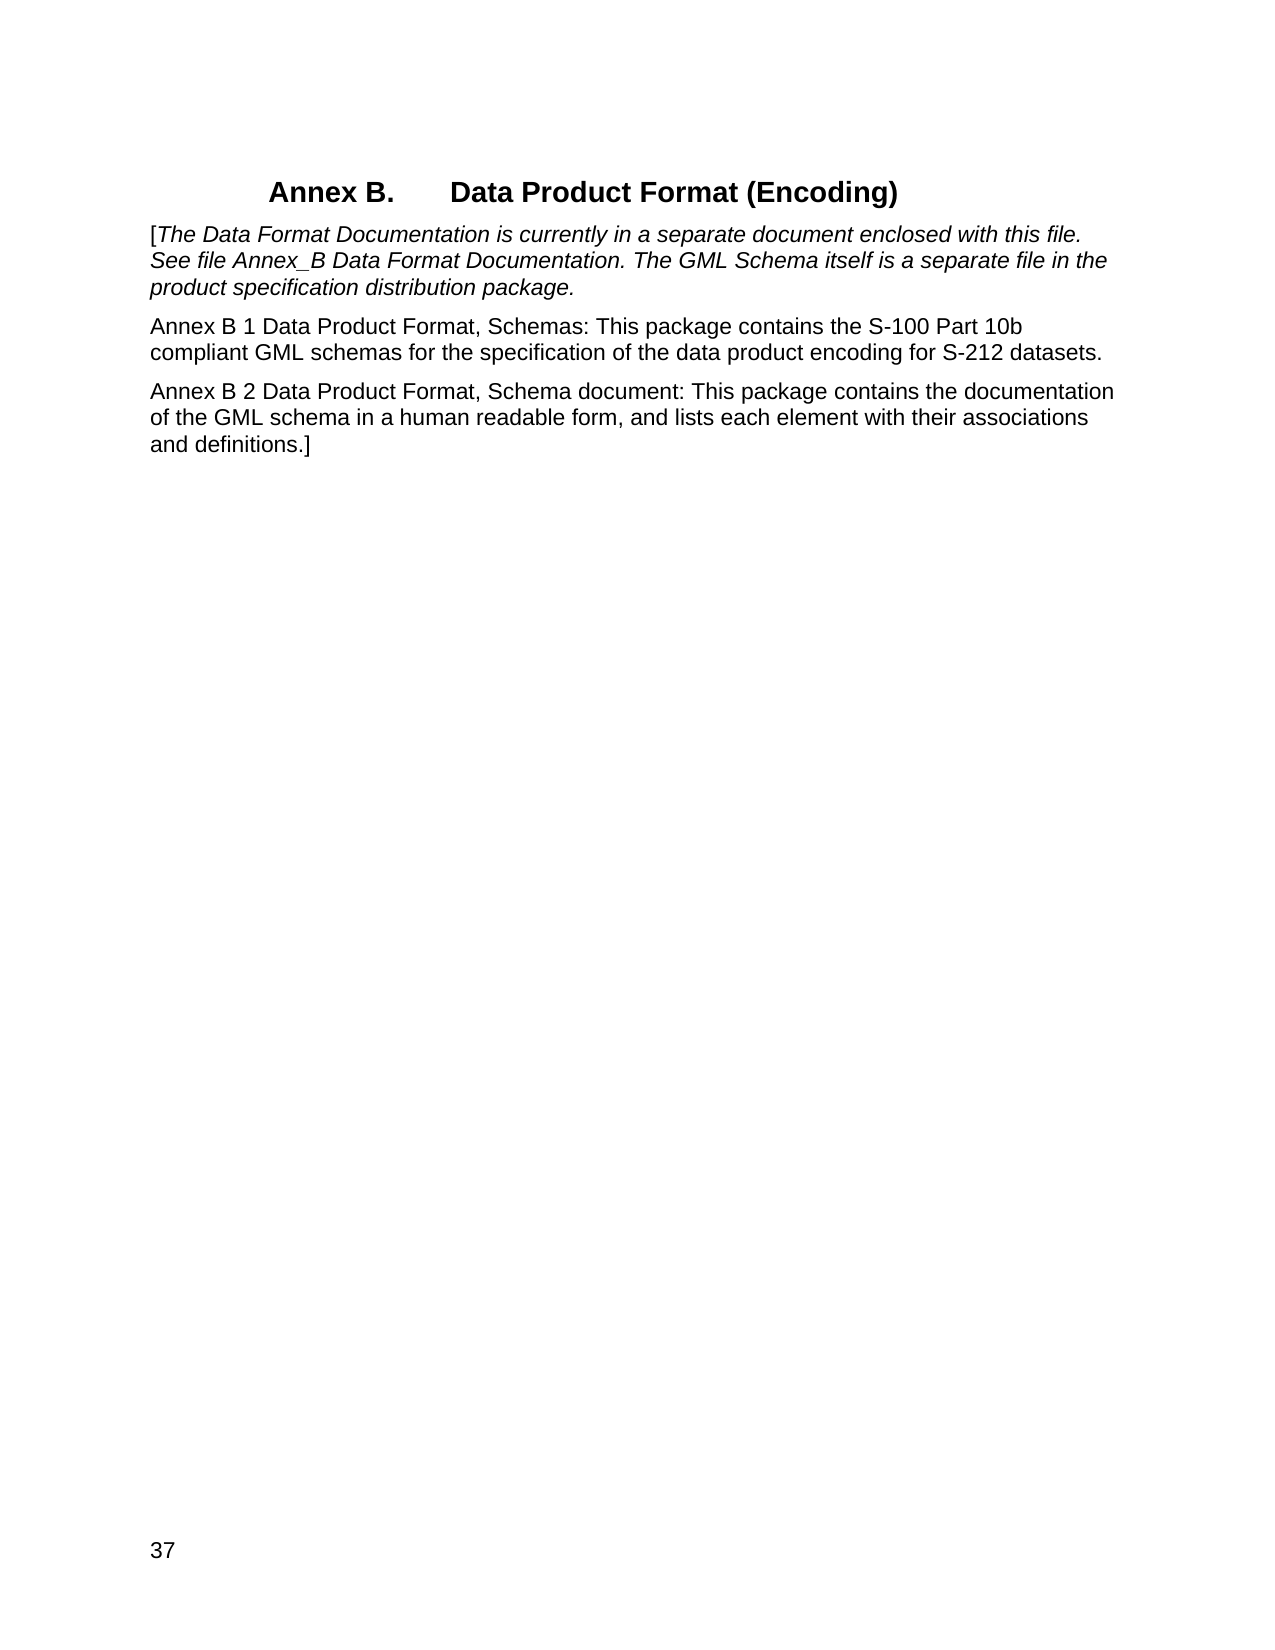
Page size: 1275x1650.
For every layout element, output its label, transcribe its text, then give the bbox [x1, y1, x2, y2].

text Annex B 2 Data Product Format, Schema document: This package contains the documentation of the GML schema in a human readable form, and lists each element with their associations and definitions.] [150, 378, 1125, 457]
text [The Data Format Documentation is currently in a separate document enclosed with this file. See file Annex_B Data Format Documentation. The GML Schema itself is a separate file in the product specification distribution package. [150, 221, 1125, 300]
text Annex B 1 Data Product Format, Schemas: This package contains the S-100 Part 10b compliant GML schemas for the specification of the data product encoding for S-212 datasets. [150, 313, 1125, 365]
text Data Product Format (Encoding) [268, 175, 1125, 208]
